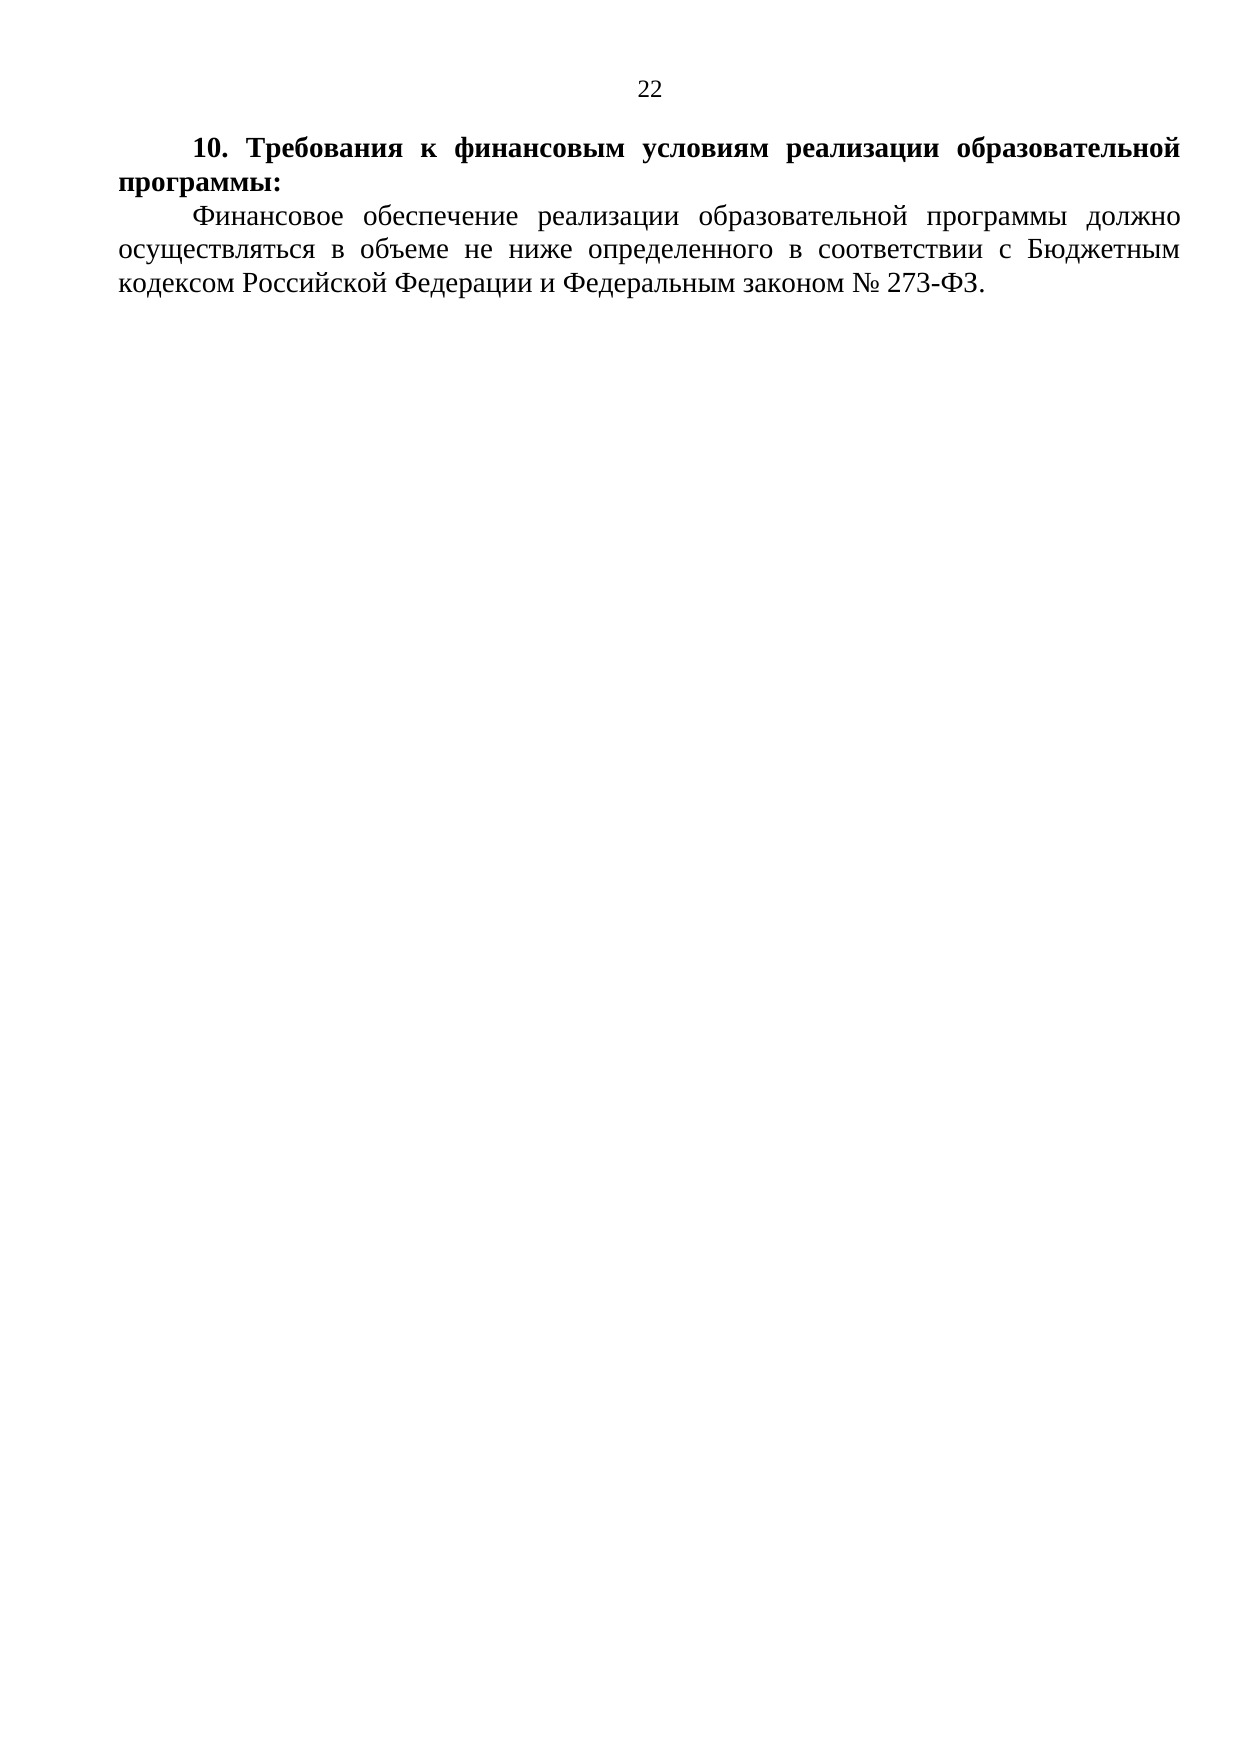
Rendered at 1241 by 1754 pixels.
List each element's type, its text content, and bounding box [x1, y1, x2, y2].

text Финансовое обеспечение реализации образовательной программы должно осуществляться в объеме не ниже определенного в соответствии с Бюджетным кодексом Российской Федерации и Федеральным законом № 273-ФЗ. [118, 198, 1181, 298]
text 10. Требования к финансовым условиям реализации образовательной программы: [118, 131, 1181, 198]
